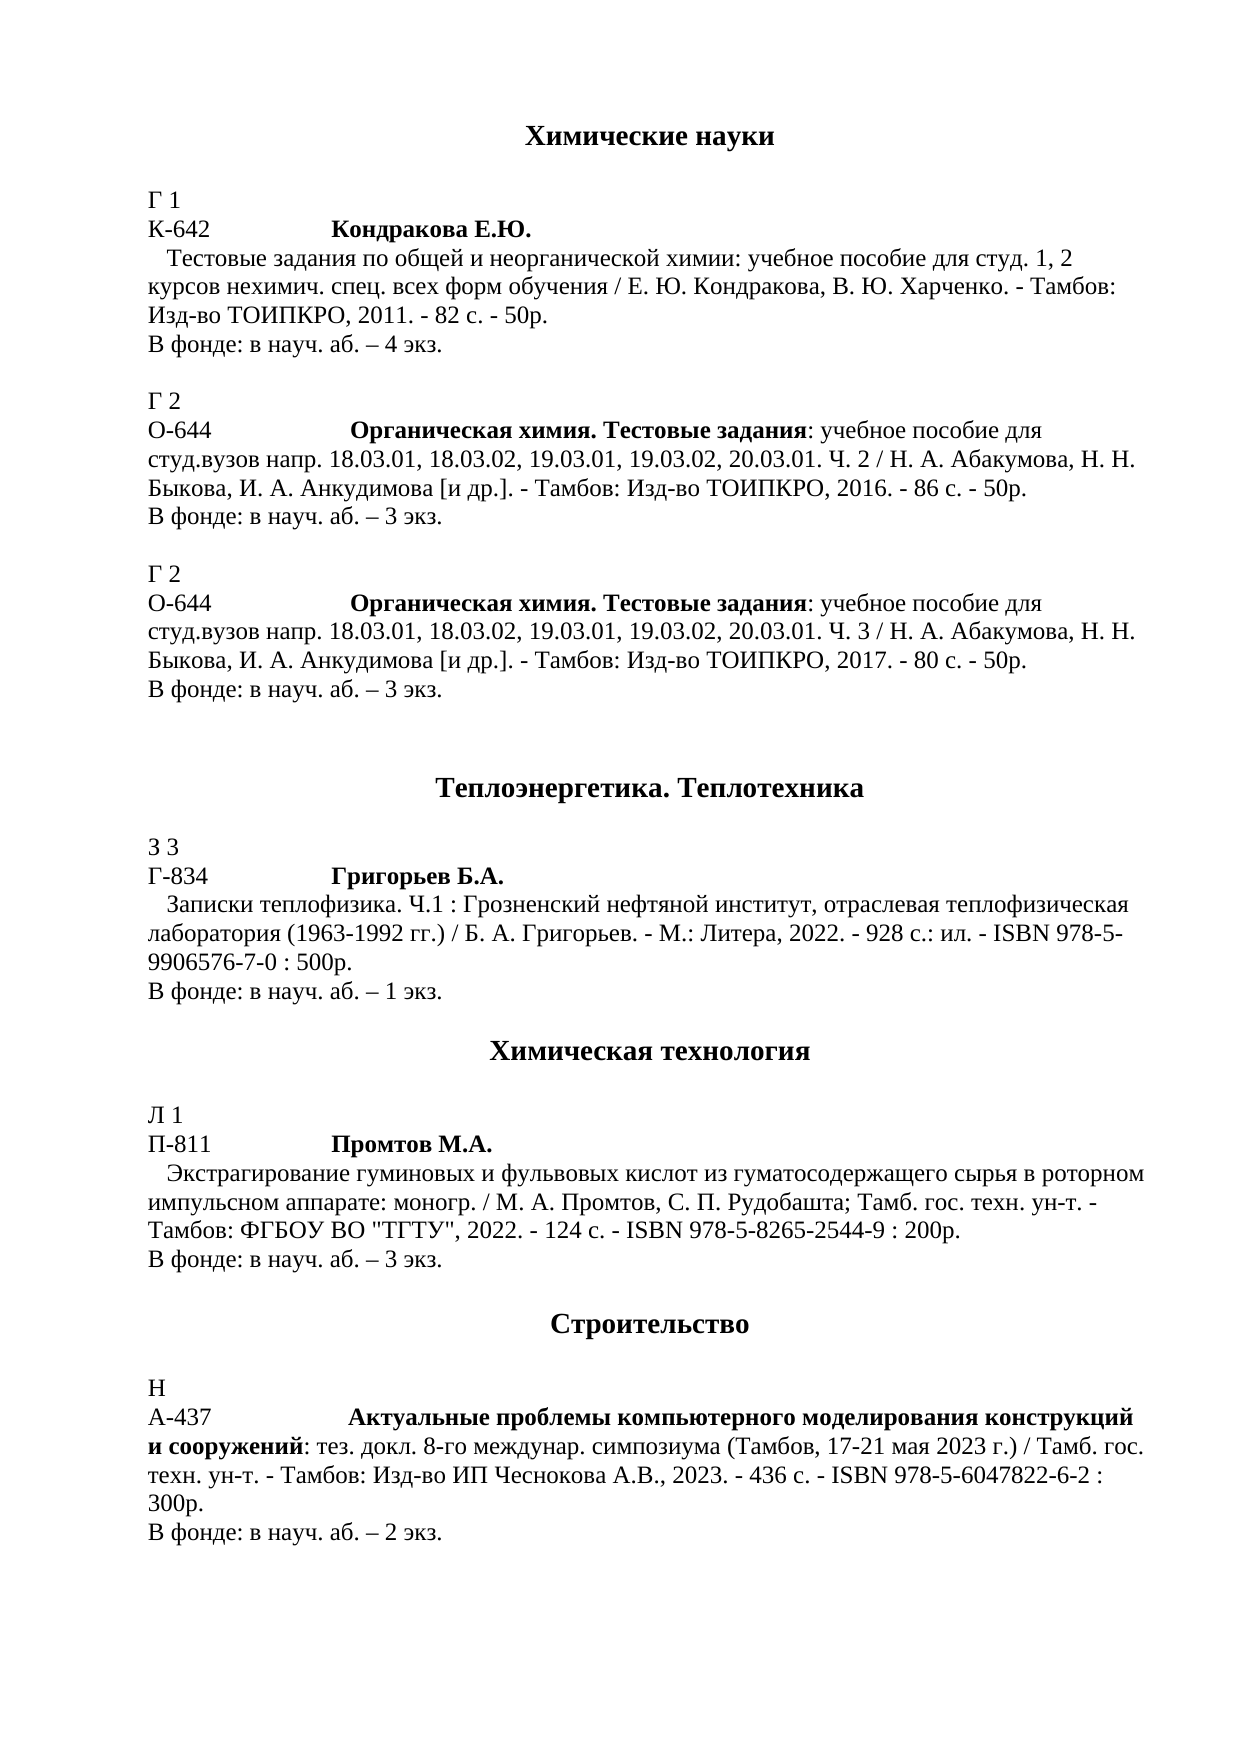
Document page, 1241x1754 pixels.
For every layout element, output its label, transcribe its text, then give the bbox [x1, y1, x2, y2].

text Теплоэнергетика. Теплотехника [148, 770, 1152, 803]
text Н А-437 Актуальные проблемы компьютерного моделирования конструкций и сооружений: тез. докл. 8-го междунар. симпозиума (Тамбов, 17-21 мая 2023 г.) / Тамб. гос. техн. ун-т. - Тамбов: Изд-во ИП Чеснокова А.В., 2023. - 436 с. - ISBN 978-5-6047822-6-2 : 300р. В фонде: в науч. аб. – 2 экз. [148, 1373, 1152, 1546]
text Г 2 О-644 Органическая химия. Тестовые задания: учебное пособие для студ.вузов напр. 18.03.01, 18.03.02, 19.03.01, 19.03.02, 20.03.01. Ч. 2 / Н. А. Абакумова, Н. Н. Быкова, И. А. Анкудимова [и др.]. - Тамбов: Изд-во ТОИПКРО, 2016. - 86 с. - 50р. В фонде: в науч. аб. – 3 экз. [148, 386, 1152, 530]
text Г 1 К-642 Кондракова Е.Ю. Тестовые задания по общей и неорганической химии: учебное пособие для студ. 1, 2 курсов нехимич. спец. всех форм обучения / Е. Ю. Кондракова, В. Ю. Харченко. - Тамбов: Изд-во ТОИПКРО, 2011. - 82 с. - 50р. В фонде: в науч. аб. – 4 экз. [148, 185, 1152, 358]
text Химические науки [148, 118, 1152, 152]
text Л 1 П-811 Промтов М.А. Экстрагирование гуминовых и фульвовых кислот из гуматосодержащего сырья в роторном импульсном аппарате: моногр. / М. А. Промтов, С. П. Рудобашта; Тамб. гос. техн. ун-т. - Тамбов: ФГБОУ ВО "ТГТУ", 2022. - 124 с. - ISBN 978-5-8265-2544-9 : 200р. В фонде: в науч. аб. – 3 экз. [148, 1100, 1152, 1273]
text Химическая технология [148, 1033, 1152, 1067]
text З 3 Г-834 Григорьев Б.А. Записки теплофизика. Ч.1 : Грозненский нефтяной институт, отраслевая теплофизическая лаборатория (1963-1992 гг.) / Б. А. Григорьев. - М.: Литера, 2022. - 928 с.: ил. - ISBN 978-5-9906576-7-0 : 500р. В фонде: в науч. аб. – 1 экз. [148, 832, 1152, 1004]
text Г 2 О-644 Органическая химия. Тестовые задания: учебное пособие для студ.вузов напр. 18.03.01, 18.03.02, 19.03.01, 19.03.02, 20.03.01. Ч. 3 / Н. А. Абакумова, Н. Н. Быкова, И. А. Анкудимова [и др.]. - Тамбов: Изд-во ТОИПКРО, 2017. - 80 с. - 50р. В фонде: в науч. аб. – 3 экз. [148, 559, 1152, 703]
text Строительство [148, 1306, 1152, 1340]
